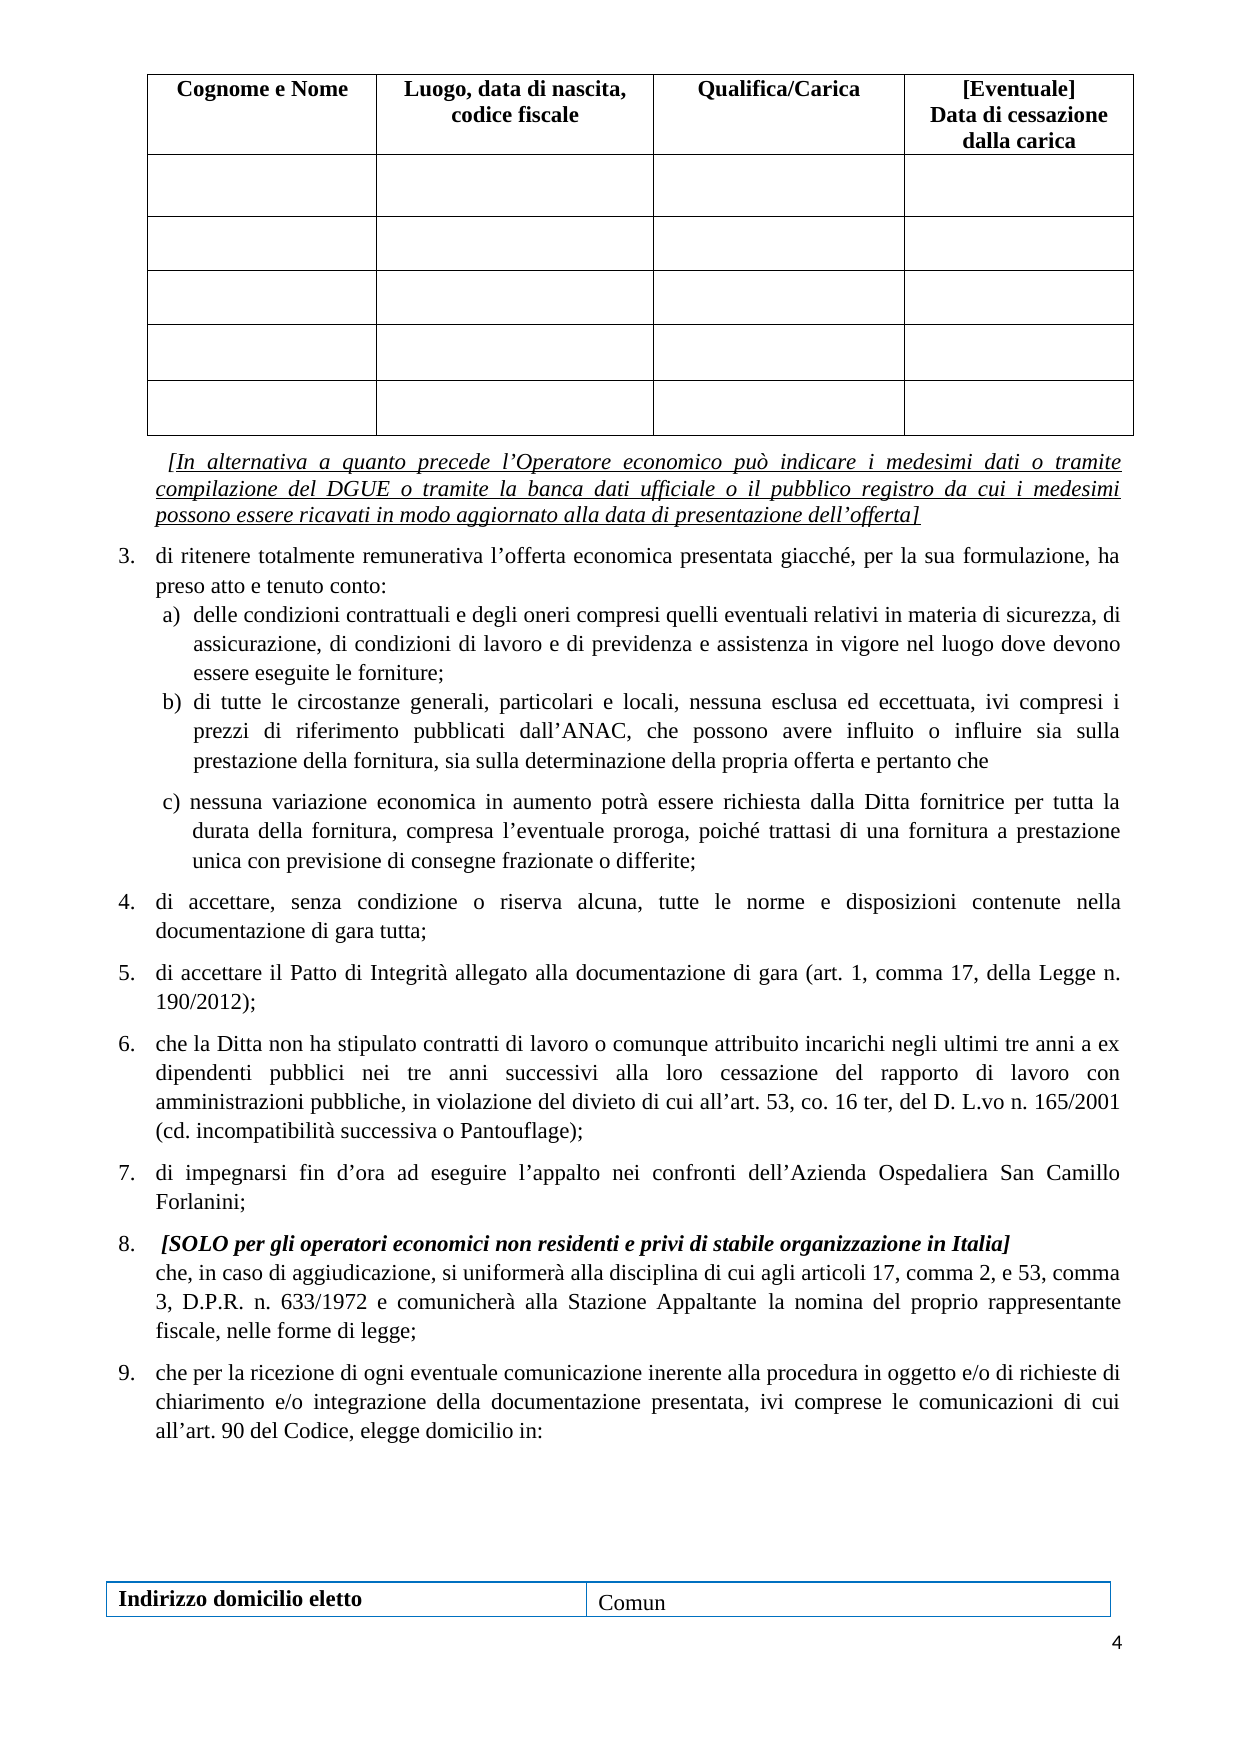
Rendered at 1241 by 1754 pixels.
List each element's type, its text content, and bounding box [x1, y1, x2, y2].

text [In alternativa a quanto precede l’Operatore economico può indicare i medesimi dati o tramite compilazione del DGUE o tramite la banca dati ufficiale o il pubblico registro da cui i medesimi possono essere ricavati in modo aggiornato alla data di presentazione dell’offerta] [155, 448, 1122, 527]
table_cell [905, 325, 1133, 380]
table_cell [905, 217, 1133, 269]
table_cell [905, 271, 1133, 324]
table_cell [905, 381, 1133, 435]
table_cell [377, 271, 653, 324]
table_cell [654, 381, 904, 435]
table_cell [377, 217, 653, 269]
table_cell [377, 381, 653, 435]
list che la Ditta non ha stipulato contratti di lavoro o comunque attribuito incarichi negli ultimi tre anni a ex dipendenti pubblici nei tre anni successivi alla loro cessazione del rapporto di lavoro con amministrazioni pubbliche, in violazione del divieto di cui all’art. 53, co. 16 ter, del D. L.vo n. 165/2001 (cd. incompatibilità successiva o Pantouflage); [118, 1027, 1122, 1144]
list che per la ricezione di ogni eventuale comunicazione inerente alla procedura in oggetto e/o di richieste di chiarimento e/o integrazione della documentazione presentata, ivi comprese le comunicazioni di cui all’art. 90 del Codice, elegge domicilio in: [118, 1356, 1122, 1444]
table_header Cognome e Nome [148, 75, 376, 154]
table_cell [654, 217, 904, 269]
table_header [Eventuale] Data di cessazione dalla carica [905, 75, 1133, 154]
list di ritenere totalmente remunerativa l’offerta economica presentata giacché, per la sua formulazione, ha preso atto e tenuto conto: [118, 540, 1122, 598]
table_cell [148, 325, 376, 380]
text c) nessuna variazione economica in aumento potrà essere richiesta dalla Ditta fornitrice per tutta la durata della fornitura, compresa l’eventuale proroga, poiché trattasi di una fornitura a prestazione unica con previsione di consegne frazionate o differite; [162, 786, 1122, 873]
table_cell [377, 155, 653, 216]
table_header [587, 1583, 1110, 1616]
table_cell [148, 271, 376, 324]
list di accettare, senza condizione o riserva alcuna, tutte le norme e disposizioni contenute nella documentazione di gara tutta; [118, 886, 1122, 944]
table_cell [654, 325, 904, 380]
table_cell [148, 155, 376, 216]
text a) delle condizioni contrattuali e degli oneri compresi quelli eventuali relativi in materia di sicurezza, di assicurazione, di condizioni di lavoro e di previdenza e assistenza in vigore nel luogo dove devono essere eseguite le forniture; [162, 598, 1122, 686]
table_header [107, 1583, 586, 1616]
list di accettare il Patto di Integrità allegato alla documentazione di gara (art. 1, comma 17, della Legge n. 190/2012); [118, 956, 1122, 1015]
table_cell [148, 381, 376, 435]
table_cell [148, 217, 376, 269]
list di impegnarsi fin d’ora ad eseguire l’appalto nei confronti dell’Azienda Ospedaliera San Camillo Forlanini; [118, 1156, 1122, 1215]
text b) di tutte le circostanze generali, particolari e locali, nessuna esclusa ed eccettuata, ivi compresi i prezzi di riferimento pubblicati dall’ANAC, che possono avere influito o influire sia sulla prestazione della fornitura, sia sulla determinazione della propria offerta e pertanto che [162, 686, 1122, 773]
text che, in caso di aggiudicazione, si uniformerà alla disciplina di cui agli articoli 17, comma 2, e 53, comma 3, D.P.R. n. 633/1972 e comunicherà alla Stazione Appaltante la nomina del proprio rappresentante fiscale, nelle forme di legge; [155, 1256, 1122, 1344]
table_cell [654, 155, 904, 216]
table_cell [905, 155, 1133, 216]
list [SOLO per gli operatori economici non residenti e privi di stabile organizzazione in Italia] [118, 1227, 1122, 1256]
table_header Qualifica/Carica [654, 75, 904, 154]
table_cell [654, 271, 904, 324]
table_header Luogo, data di nascita, codice fiscale [377, 75, 653, 154]
table_cell [377, 325, 653, 380]
